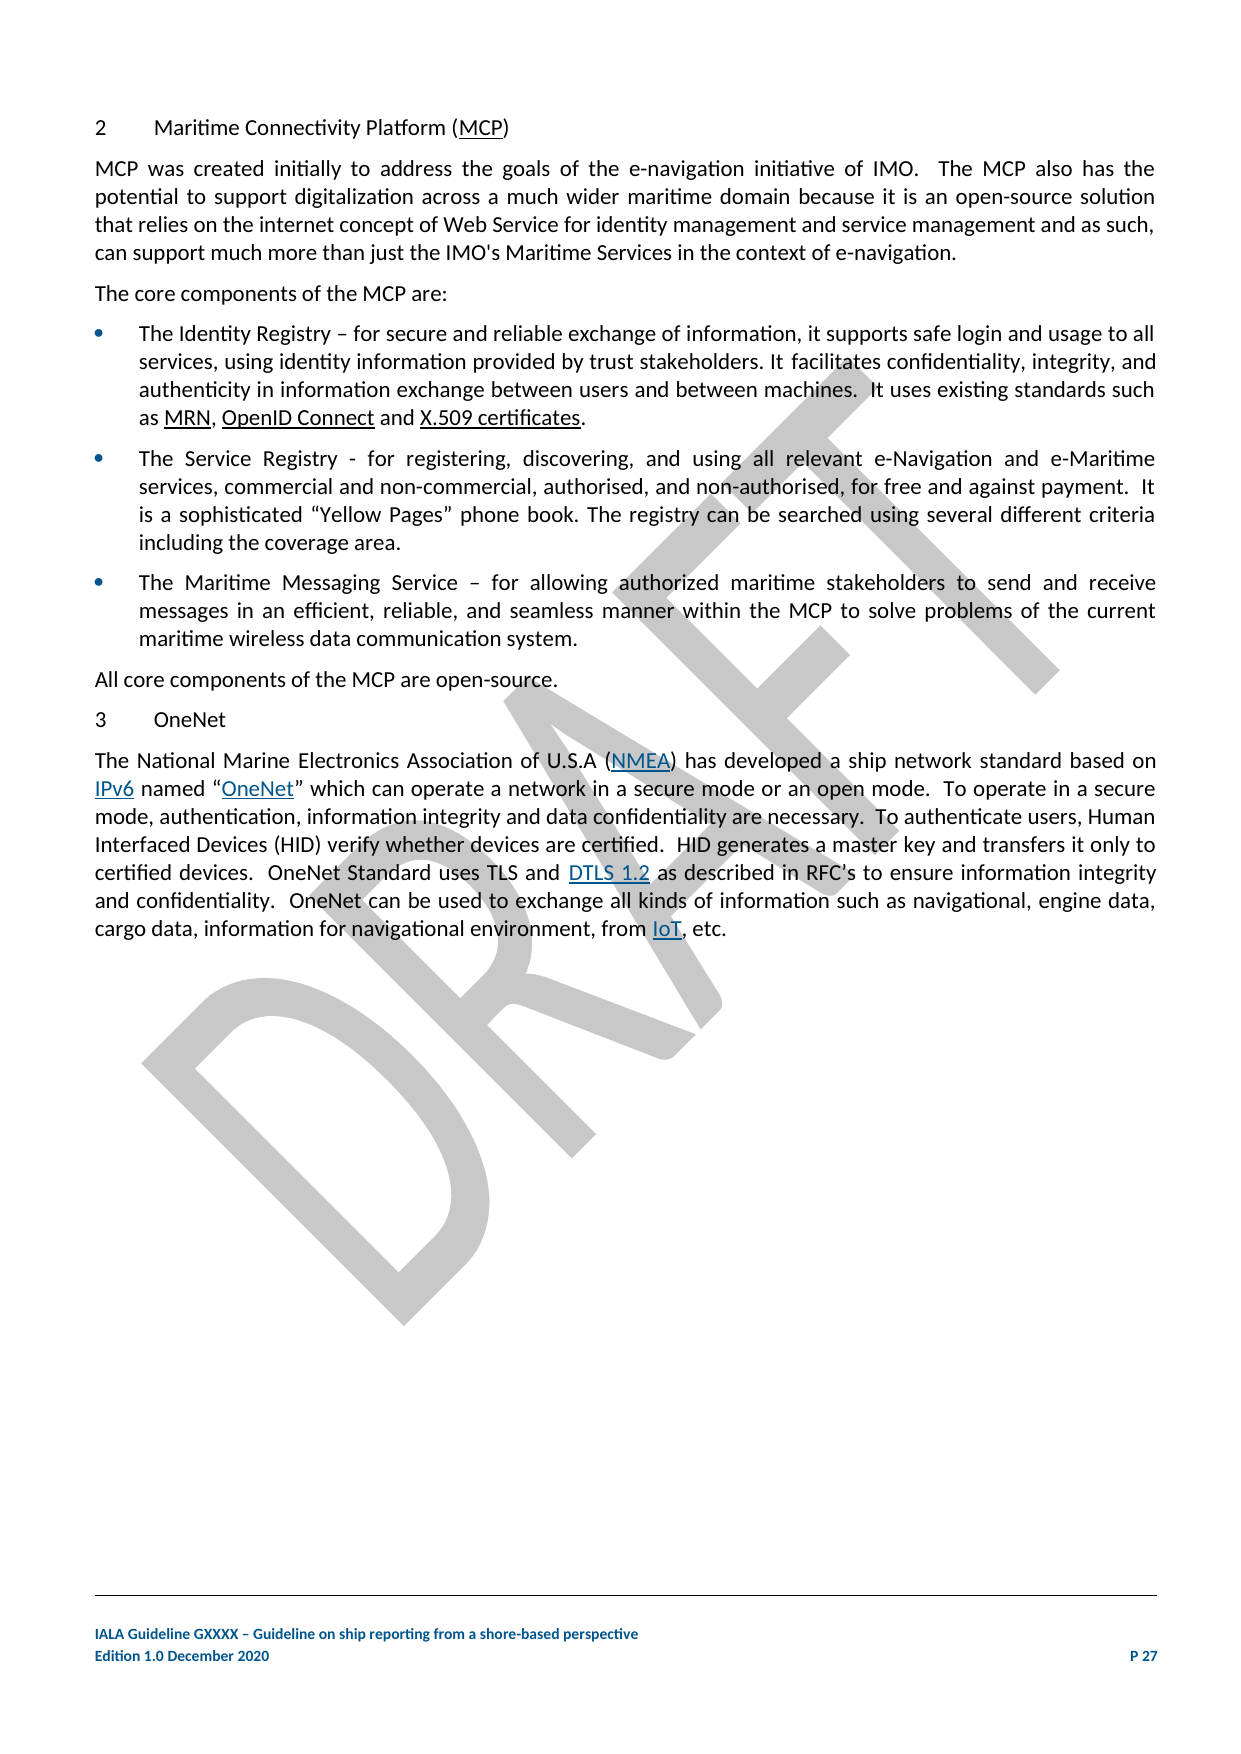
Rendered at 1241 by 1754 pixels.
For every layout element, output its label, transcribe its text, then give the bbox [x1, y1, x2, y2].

list OneNet [94, 705, 1157, 733]
text MCP was created initially to address the goals of the e-navigation initiative of IMO. The MCP also has the potential to support digitalization across a much wider maritime domain because it is an open-source solution that relies on the internet concept of Web Service for identity management and service management and as such, can support much more than just the IMO's Maritime Services in the context of e-navigation. [94, 154, 1157, 266]
text The Maritime Messaging Service – for allowing authorized maritime stakeholders to send and receive messages in an efficient, reliable, and seamless manner within the MCP to solve problems of the current maritime wireless data communication system. [94, 568, 1157, 652]
text The Service Registry - for registering, discovering, and using all relevant e-Navigation and e-Maritime services, commercial and non-commercial, authorised, and non-authorised, for free and against payment. It is a sophisticated “Yellow Pages” phone book. The registry can be searched using several different criteria including the coverage area. [94, 444, 1157, 556]
text All core components of the MCP are open-source. [94, 665, 1157, 693]
text The core components of the MCP are: [94, 279, 1157, 307]
text The National Marine Electronics Association of U.S.A (NMEA) has developed a ship network standard based on IPv6 named “OneNet” which can operate a network in a secure mode or an open mode. To operate in a secure mode, authentication, information integrity and data confidentiality are necessary. To authenticate users, Human Interfaced Devices (HID) verify whether devices are certified. HID generates a master key and transfers it only to certified devices. OneNet Standard uses TLS and DTLS 1.2 as described in RFC’s to ensure information integrity and confidentiality. OneNet can be used to exchange all kinds of information such as navigational, engine data, cargo data, information for navigational environment, from IoT, etc. [94, 746, 1157, 942]
list Maritime Connectivity Platform (MCP) [94, 113, 1157, 142]
text The Identity Registry – for secure and reliable exchange of information, it supports safe login and usage to all services, using identity information provided by trust stakeholders. It facilitates confidentiality, integrity, and authenticity in information exchange between users and between machines. It uses existing standards such as MRN, OpenID Connect and X.509 certificates. [94, 319, 1157, 431]
